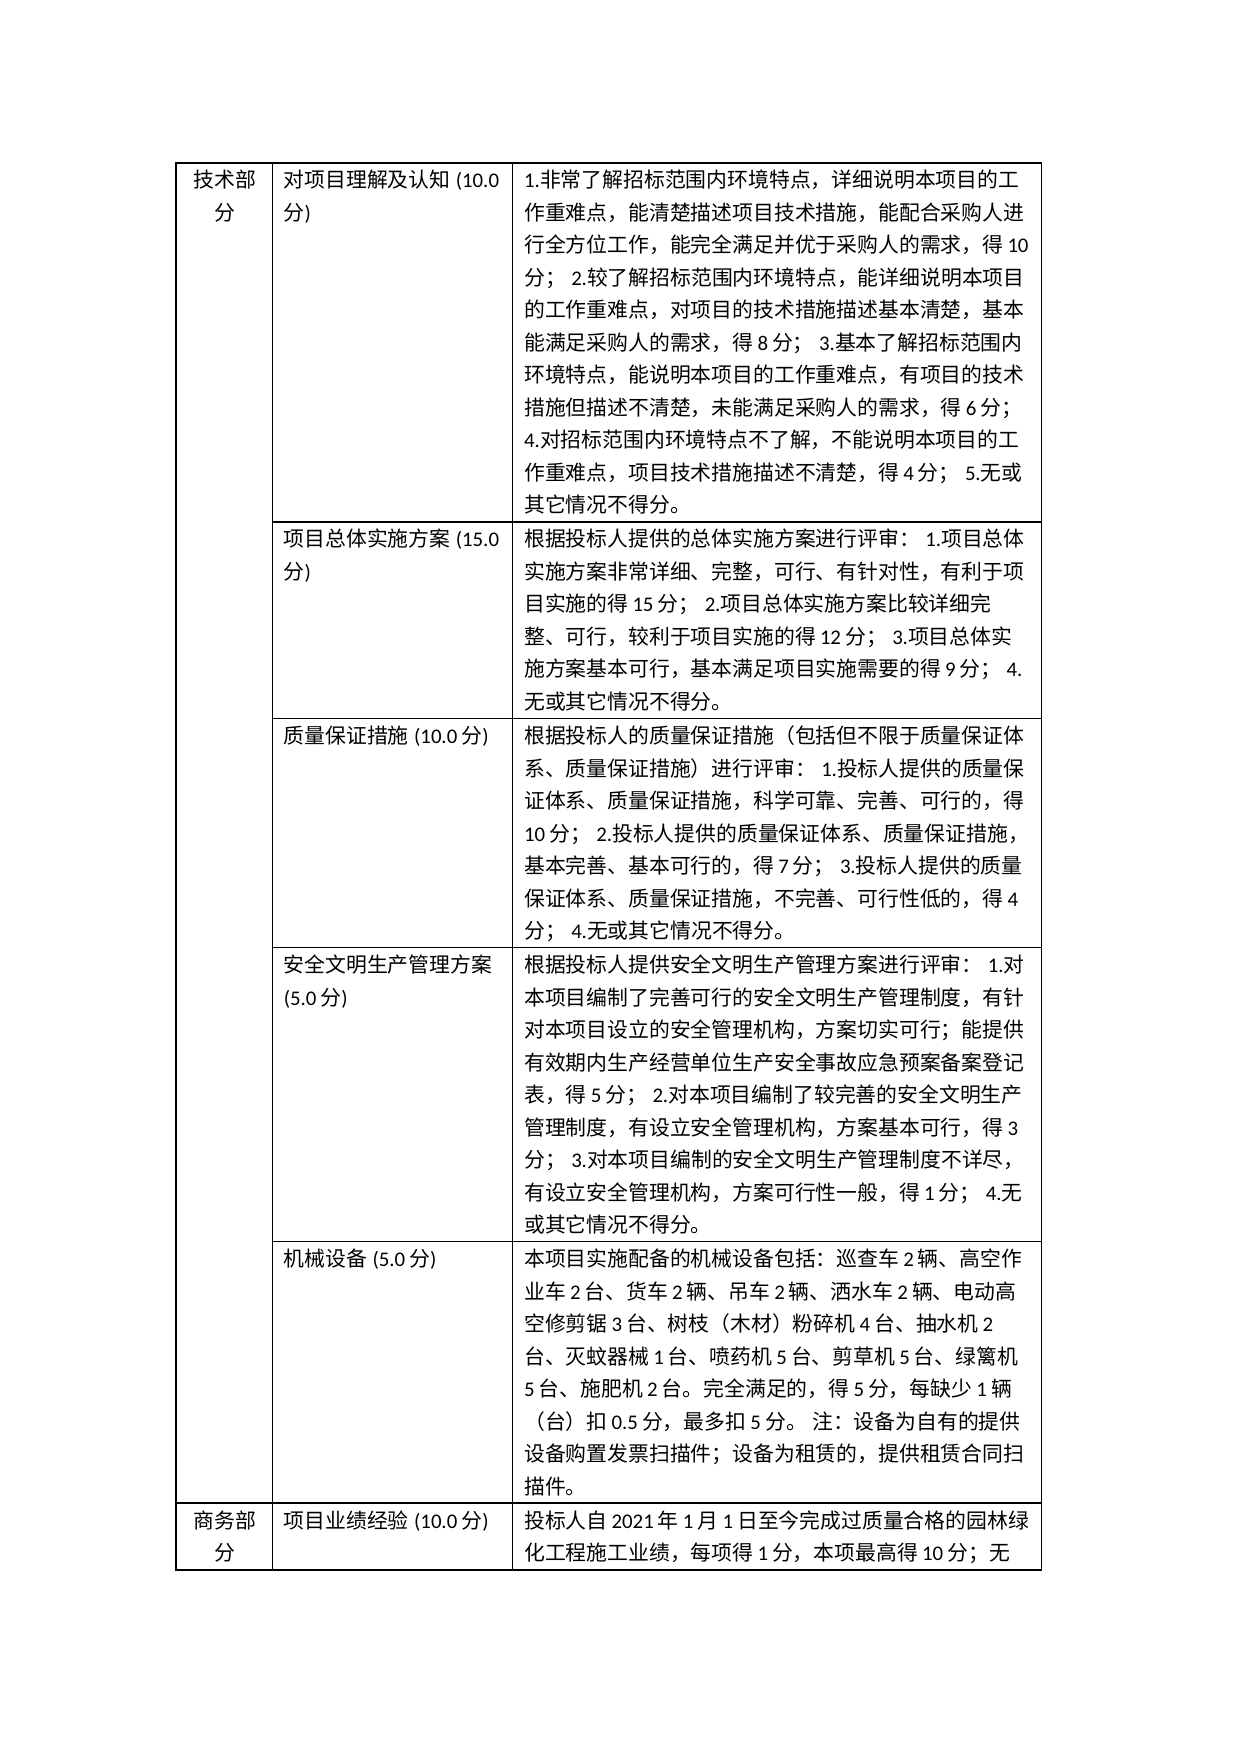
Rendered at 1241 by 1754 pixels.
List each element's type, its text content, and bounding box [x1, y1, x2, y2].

table_cell 项目总体实施方案 (15.0分) [273, 523, 512, 718]
table_cell 本项目实施配备的机械设备包括：巡查车2辆、高空作业车2台、货车2辆、吊车2辆、洒水车2辆、电动高空修剪锯3台、树枝（木材）粉碎机4台、抽水机2台、灭蚊器械1台、喷药机5台、剪草机5台、绿篱机5台、施肥机2台。完全满足的，得5分，每缺少1辆（台）扣0.5分，最多扣5分。 注：设备为自有的提供设备购置发票扫描件；设备为租赁的，提供租赁合同扫描件。 [513, 1242, 1041, 1502]
table_cell 机械设备 (5.0分) [273, 1242, 512, 1502]
table_cell 项目业绩经验 (10.0分) [273, 1504, 512, 1569]
table_cell 商务部分 [177, 1504, 272, 1569]
table_cell 1.非常了解招标范围内环境特点，详细说明本项目的工作重难点，能清楚描述项目技术措施，能配合采购人进行全方位工作，能完全满足并优于采购人的需求，得10分； 2.较了解招标范围内环境特点，能详细说明本项目的工作重难点，对项目的技术措施描述基本清楚，基本能满足采购人的需求，得8分； 3.基本了解招标范围内环境特点，能说明本项目的工作重难点，有项目的技术措施但描述不清楚，未能满足采购人的需求，得6分； 4.对招标范围内环境特点不了解，不能说明本项目的工作重难点，项目技术措施描述不清楚，得4分； 5.无或其它情况不得分。 [513, 164, 1041, 521]
table_cell 对项目理解及认知 (10.0分) [273, 164, 512, 521]
table_cell 安全文明生产管理方案 (5.0分) [273, 948, 512, 1241]
table_cell 根据投标人提供的总体实施方案进行评审： 1.项目总体实施方案非常详细、完整，可行、有针对性，有利于项目实施的得15分； 2.项目总体实施方案比较详细完整、可行，较利于项目实施的得12分； 3.项目总体实施方案基本可行，基本满足项目实施需要的得9分； 4.无或其它情况不得分。 [513, 523, 1041, 718]
table_cell 根据投标人提供安全文明生产管理方案进行评审： 1.对本项目编制了完善可行的安全文明生产管理制度，有针对本项目设立的安全管理机构，方案切实可行；能提供有效期内生产经营单位生产安全事故应急预案备案登记表，得5分； 2.对本项目编制了较完善的安全文明生产管理制度，有设立安全管理机构，方案基本可行，得3分； 3.对本项目编制的安全文明生产管理制度不详尽，有设立安全管理机构，方案可行性一般，得1分； 4.无或其它情况不得分。 [513, 948, 1041, 1241]
table_cell 质量保证措施 (10.0分) [273, 719, 512, 947]
table_cell 根据投标人的质量保证措施（包括但不限于质量保证体系、质量保证措施）进行评审： 1.投标人提供的质量保证体系、质量保证措施，科学可靠、完善、可行的，得10分； 2.投标人提供的质量保证体系、质量保证措施，基本完善、基本可行的，得7分； 3.投标人提供的质量保证体系、质量保证措施，不完善、可行性低的，得4分； 4.无或其它情况不得分。 [513, 719, 1041, 947]
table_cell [513, 1504, 1041, 1569]
table_cell 技术部分 [177, 164, 272, 1502]
